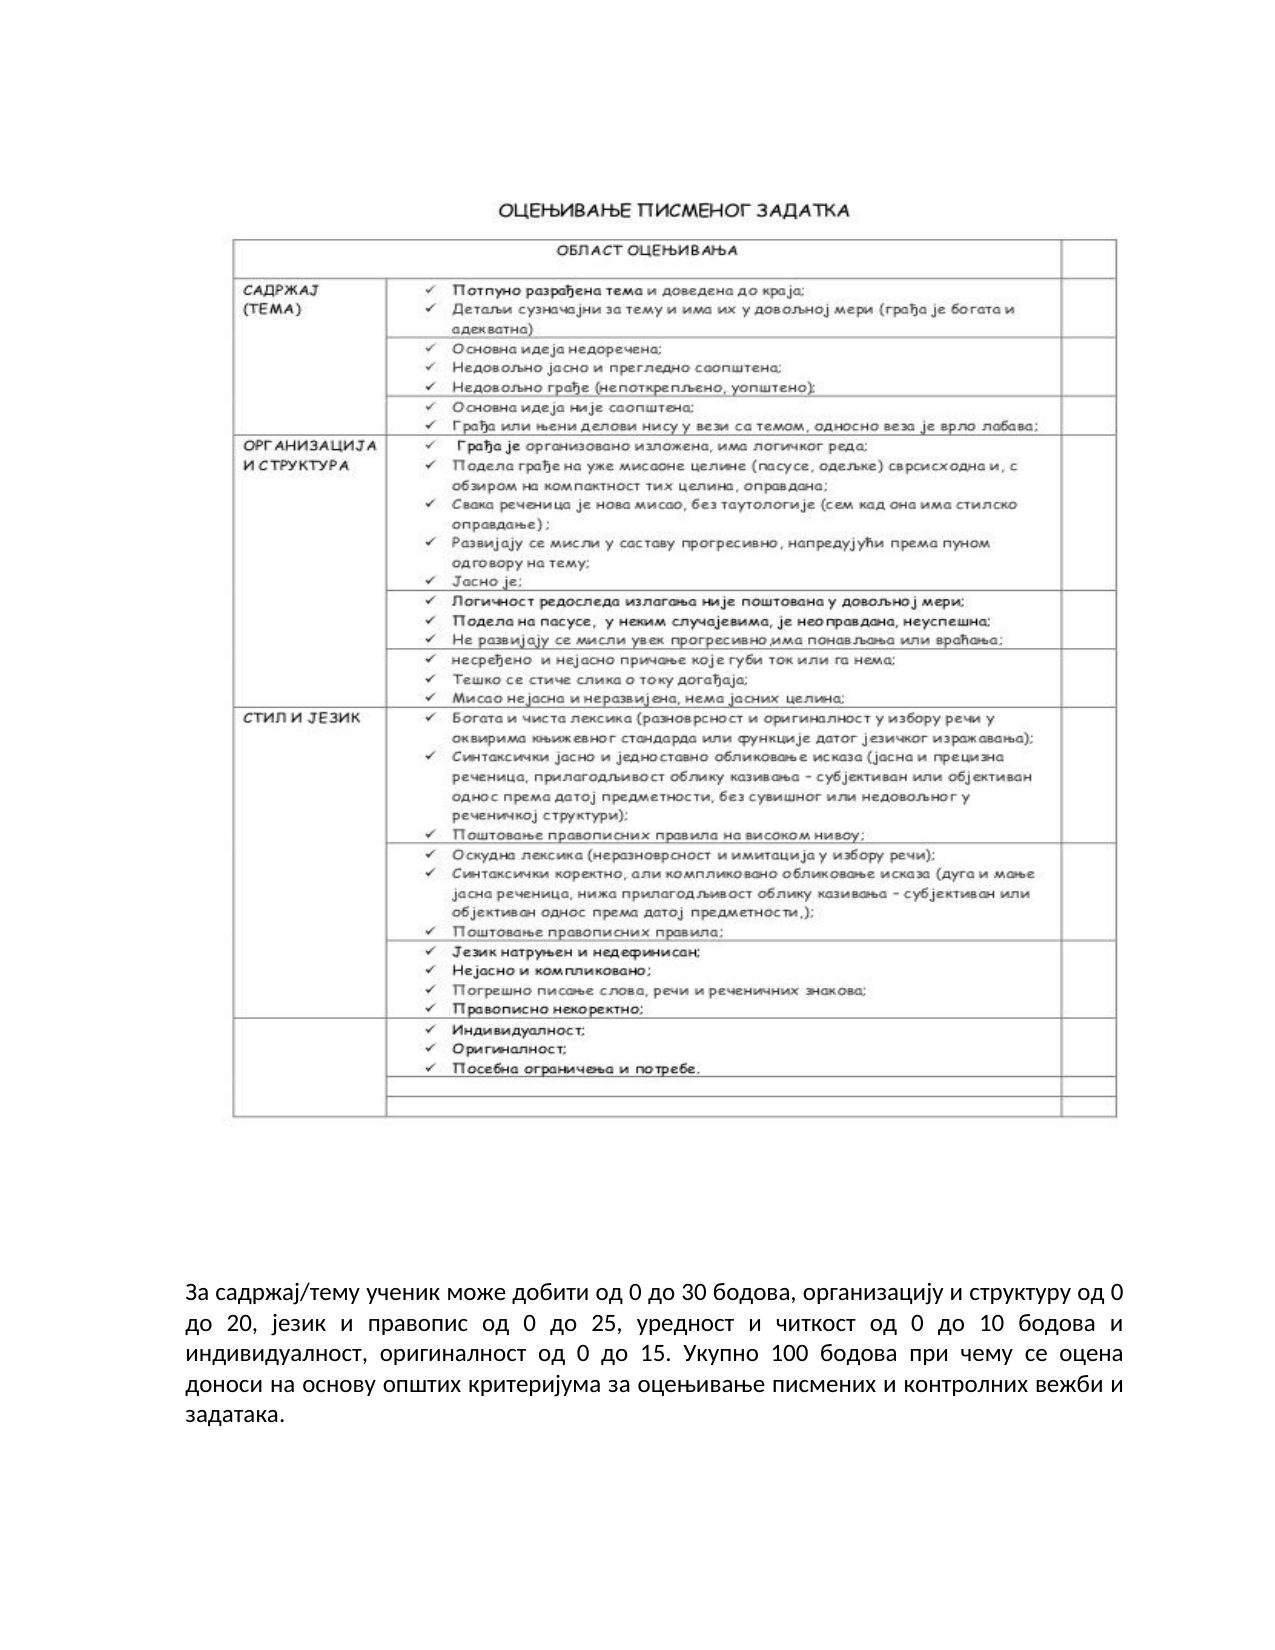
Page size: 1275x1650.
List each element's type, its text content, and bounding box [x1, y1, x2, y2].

picture [185, 150, 1165, 1246]
text За садржај/тему ученик може добити од 0 до 30 бодова, организацију и структуру од 0 до 20, језик и правопис од 0 до 25, уредност и читкост од 0 до 10 бодова и индивидуалност, оригиналност од 0 до 15. Укупно 100 бодова при чему се оцена доноси на основу општих критеријума за оцењивање писмених и контролних вежби и задатака. [185, 1276, 1125, 1429]
